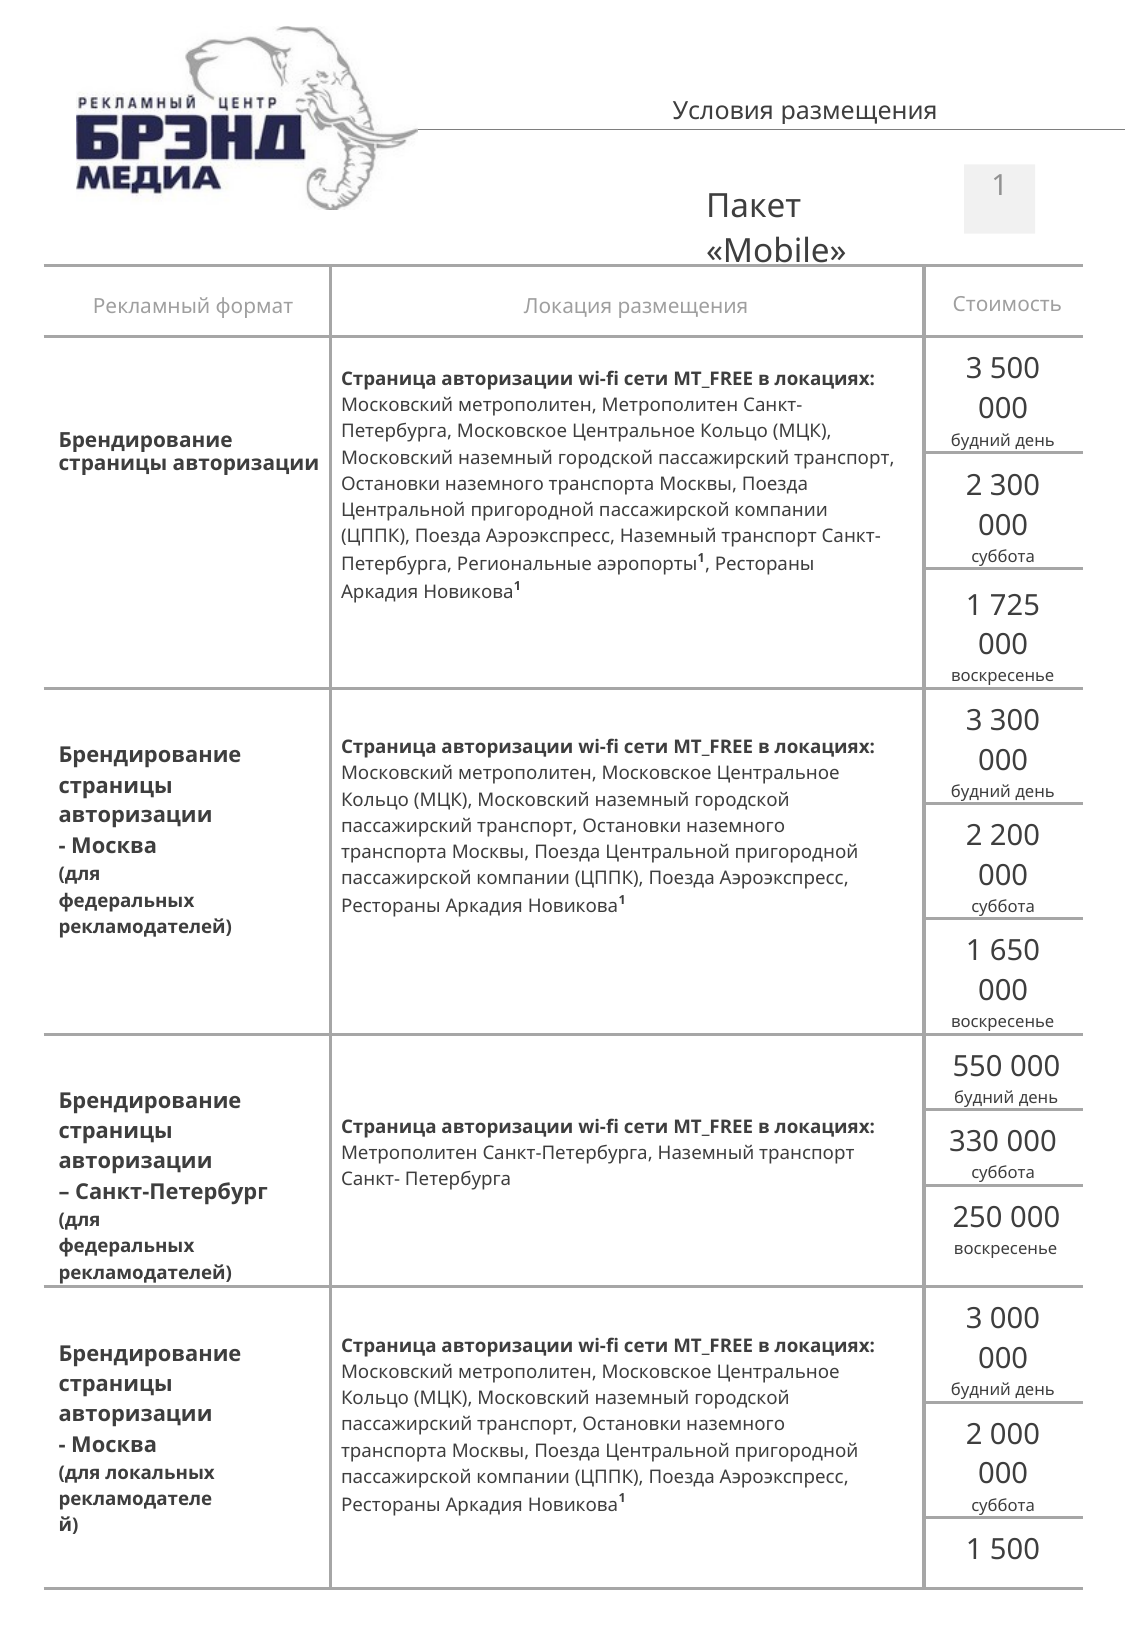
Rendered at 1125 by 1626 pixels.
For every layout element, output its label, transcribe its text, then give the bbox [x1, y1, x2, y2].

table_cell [926, 1519, 1083, 1587]
table_header Рекламный формат [44, 267, 329, 334]
table_cell 550 000 будний день [926, 1036, 1083, 1108]
table_header Стоимость [926, 267, 1083, 334]
table_header Локация размещения [332, 267, 922, 334]
table_cell Cтраница авторизации wi-fi сети MT_FREE в локациях: Московский метрополитен, Метрополитен Санкт-Петербурга, Московское Центральное Кольцо (МЦК), Московский наземный городской пассажирский транспорт, Остановки наземного транспорта Москвы, Поезда Центральной пригородной пассажирской компании (ЦППК), Поезда Аэроэкспресс, Наземный транспорт Санкт-Петербурга, Региональные аэропорты1, Рестораны Аркадия Новикова1 [332, 338, 922, 687]
table_cell 250 000 воскресенье [926, 1187, 1083, 1285]
table_cell 2 200 000 суббота [926, 805, 1083, 917]
table_cell Брендирование страницы авторизации [44, 338, 329, 687]
table_cell 3 500 000 будний день [926, 338, 1083, 451]
table_cell 1 725 000 воскресенье [926, 570, 1083, 687]
table_cell 3 300 000 будний день [926, 690, 1083, 802]
table_cell Брендирование страницы авторизации - Москва (для локальных рекламодателей) [44, 1288, 329, 1587]
table_cell 3 000 000 будний день [926, 1288, 1083, 1401]
picture [76, 26, 418, 210]
table_cell 2 000 000 суббота [926, 1404, 1083, 1516]
table_cell 330 000 суббота [926, 1111, 1083, 1184]
table_cell Cтраница авторизации wi-fi сети MT_FREE в локациях: Московский метрополитен, Московское Центральное Кольцо (МЦК), Московский наземный городской пассажирский транспорт, Остановки наземного транспорта Москвы, Поезда Центральной пригородной пассажирской компании (ЦППК), Поезда Аэроэкспресс, Рестораны Аркадия Новикова1 [332, 1288, 922, 1587]
table_cell 2 300 000 суббота [926, 454, 1083, 567]
table_cell Cтраница авторизации wi-fi сети MT_FREE в локациях: Метрополитен Санкт-Петербурга, Наземный транспорт Санкт- Петербурга [332, 1036, 922, 1285]
table_cell Брендирование страницы авторизации – Санкт-Петербург (для федеральных рекламодателей) [44, 1036, 329, 1285]
table_cell 1 650 000 воскресенье [926, 920, 1083, 1032]
table_cell Cтраница авторизации wi-fi сети MT_FREE в локациях: Московский метрополитен, Московское Центральное Кольцо (МЦК), Московский наземный городской пассажирский транспорт, Остановки наземного транспорта Москвы, Поезда Центральной пригородной пассажирской компании (ЦППК), Поезда Аэроэкспресс, Рестораны Аркадия Новикова1 [332, 690, 922, 1032]
table_cell Брендирование страницы авторизации - Москва (для федеральных рекламодателей) [44, 690, 329, 1032]
